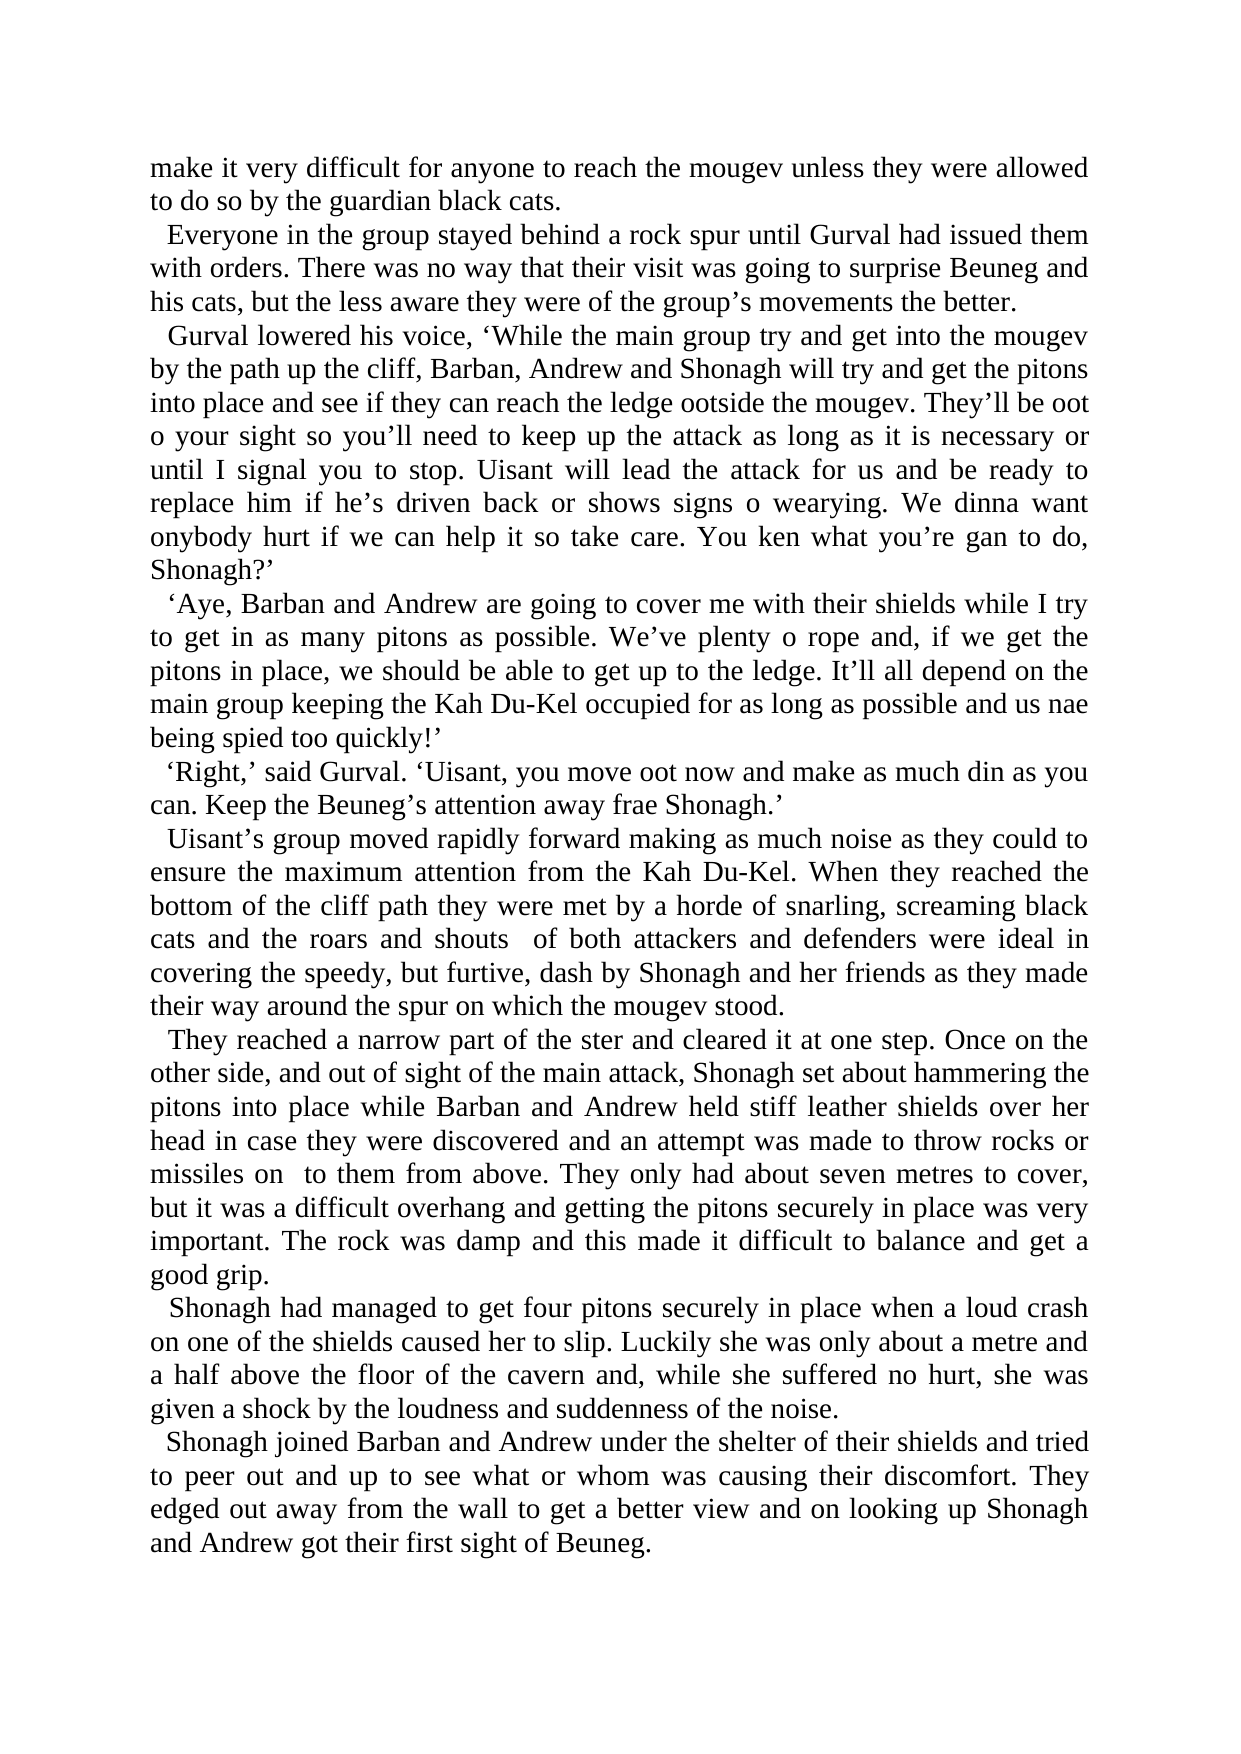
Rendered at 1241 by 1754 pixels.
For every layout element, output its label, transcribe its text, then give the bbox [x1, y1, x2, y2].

text Gurval lowered his voice, ‘While the main group try and get into the mougev by the path up the cliff, Barban, Andrew and Shonagh will try and get the pitons into place and see if they can reach the ledge ootside the mougev. They’ll be oot o your sight so you’ll need to keep up the attack as long as it is necessary or until I signal you to stop. Uisant will lead the attack for us and be ready to replace him if he’s driven back or shows signs o wearying. We dinna want onybody hurt if we can help it so take care. You ken what you’re gan to do, Shonagh?’ [150, 318, 1090, 586]
text Uisant’s group moved rapidly forward making as much noise as they could to ensure the maximum attention from the Kah Du-Kel. When they reached the bottom of the cliff path they were met by a horde of snarling, screaming black cats and the roars and shouts of both attackers and defenders were ideal in covering the speedy, but furtive, dash by Shonagh and her friends as they made their way around the spur on which the mougev stood. [150, 821, 1090, 1022]
text ‘Right,’ said Gurval. ‘Uisant, you move oot now and make as much din as you can. Keep the Beuneg’s attention away frae Shonagh.’ [150, 754, 1090, 821]
text Shonagh joined Barban and Andrew under the shelter of their shields and tried to peer out and up to see what or whom was causing their discomfort. They edged out away from the wall to get a better view and on looking up Shonagh and Andrew got their first sight of Beuneg. [150, 1424, 1090, 1559]
text They reached a narrow part of the ster and cleared it at one step. Once on the other side, and out of sight of the main attack, Shonagh set about hammering the pitons into place while Barban and Andrew held stiff leather shields over her head in case they were discovered and an attempt was made to throw rocks or missiles on to them from above. They only had about seven metres to cover, but it was a difficult overhang and getting the pitons securely in place was very important. The rock was damp and this made it difficult to balance and get a good grip. [150, 1022, 1090, 1290]
text Everyone in the group stayed behind a rock spur until Gurval had issued them with orders. There was no way that their visit was going to surprise Beuneg and his cats, but the less aware they were of the group’s movements the better. [150, 217, 1090, 318]
text ‘Aye, Barban and Andrew are going to cover me with their shields while I try to get in as many pitons as possible. We’ve plenty o rope and, if we get the pitons in place, we should be able to get up to the ledge. It’ll all depend on the main group keeping the Kah Du-Kel occupied for as long as possible and us nae being spied too quickly!’ [150, 586, 1090, 754]
text Shonagh had managed to get four pitons securely in place when a loud crash on one of the shields caused her to slip. Luckily she was only about a metre and a half above the floor of the cavern and, while she suffered no hurt, she was given a shock by the loudness and suddenness of the noise. [150, 1290, 1090, 1424]
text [150, 150, 1090, 217]
